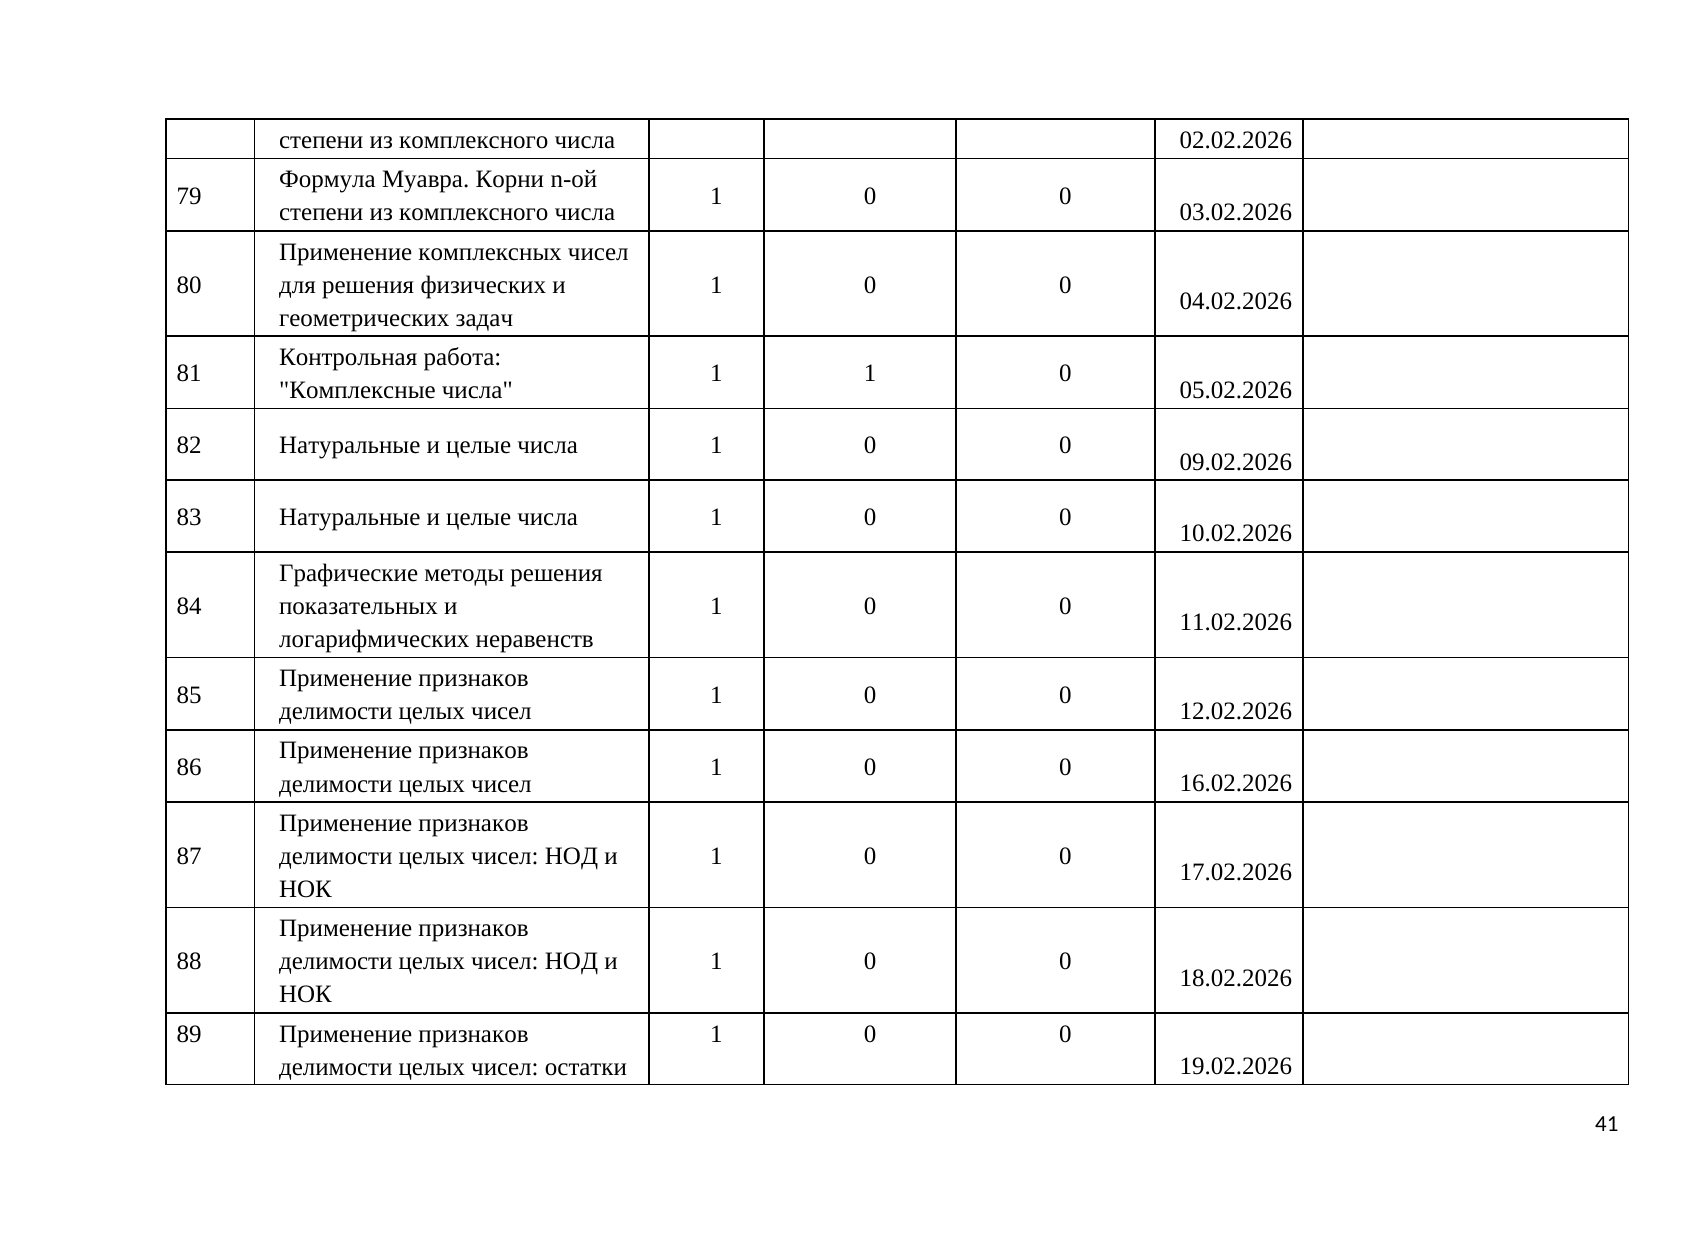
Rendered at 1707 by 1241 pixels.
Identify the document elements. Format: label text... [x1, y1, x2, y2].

table_cell 0 [765, 159, 955, 230]
table_cell 17.02.2026 [1156, 803, 1302, 907]
table_cell [1304, 658, 1628, 729]
table_cell 0 [957, 409, 1154, 479]
table_cell 0 [957, 908, 1154, 1012]
table_cell 04.02.2026 [1156, 232, 1302, 335]
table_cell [255, 120, 648, 157]
table_cell 79 [167, 159, 254, 230]
table_cell 85 [167, 658, 254, 729]
table_cell 09.02.2026 [1156, 409, 1302, 479]
table_cell 0 [765, 731, 955, 801]
table_cell 0 [765, 1014, 955, 1084]
table_cell 1 [650, 731, 763, 801]
table_cell 0 [957, 481, 1154, 551]
table_cell [1304, 731, 1628, 801]
table_cell [1304, 803, 1628, 907]
table_cell 0 [957, 337, 1154, 408]
table_cell 0 [957, 1014, 1154, 1084]
table_cell 1 [650, 409, 763, 479]
table_cell Применение комплексных чисел для решения физических и геометрических задач [255, 232, 648, 335]
table_cell [1304, 1014, 1628, 1084]
table_cell Применение признаков делимости целых чисел: НОД и НОК [255, 908, 648, 1012]
table_cell 16.02.2026 [1156, 731, 1302, 801]
table_cell 80 [167, 232, 254, 335]
table_cell 0 [765, 908, 955, 1012]
table_cell 1 [650, 803, 763, 907]
table_cell [1304, 553, 1628, 656]
table_cell 0 [765, 120, 955, 157]
table_cell 12.02.2026 [1156, 658, 1302, 729]
table_cell [1304, 908, 1628, 1012]
table_cell 1 [650, 232, 763, 335]
table_cell 1 [650, 481, 763, 551]
table_cell 88 [167, 908, 254, 1012]
table_cell 1 [650, 120, 763, 157]
table_cell Применение признаков делимости целых чисел [255, 658, 648, 729]
table_cell 78 [167, 120, 254, 157]
table_cell 0 [957, 731, 1154, 801]
table_cell 81 [167, 337, 254, 408]
table_cell 87 [167, 803, 254, 907]
table_cell [1304, 120, 1628, 157]
table_cell 0 [765, 481, 955, 551]
table_cell 0 [765, 553, 955, 656]
table_cell 05.02.2026 [1156, 337, 1302, 408]
table_cell [1304, 232, 1628, 335]
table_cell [255, 159, 648, 230]
table_cell 82 [167, 409, 254, 479]
table_cell 1 [650, 1014, 763, 1084]
table_cell Применение признаков делимости целых чисел: НОД и НОК [255, 803, 648, 907]
table_cell [1304, 337, 1628, 408]
table_cell 0 [957, 232, 1154, 335]
table_cell 89 [167, 1014, 254, 1084]
table_cell 86 [167, 731, 254, 801]
table_cell [1304, 481, 1628, 551]
table_cell 0 [957, 120, 1154, 157]
table_cell 0 [957, 658, 1154, 729]
table_cell 83 [167, 481, 254, 551]
table_cell 0 [765, 658, 955, 729]
table_cell 0 [765, 803, 955, 907]
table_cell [255, 1014, 648, 1084]
table_cell 18.02.2026 [1156, 908, 1302, 1012]
table_cell 1 [650, 553, 763, 656]
table_cell [1304, 159, 1628, 230]
table_cell 1 [650, 908, 763, 1012]
table_cell Контрольная работа: "Комплексные числа" [255, 337, 648, 408]
table_cell 0 [957, 553, 1154, 656]
table_cell 1 [650, 658, 763, 729]
table_cell [1304, 409, 1628, 479]
table_cell Графические методы решения показательных и логарифмических неравенств [255, 553, 648, 656]
table_cell 02.02.2026 [1156, 120, 1302, 157]
table_cell Применение признаков делимости целых чисел [255, 731, 648, 801]
table_cell 0 [957, 159, 1154, 230]
table_cell Натуральные и целые числа [255, 481, 648, 551]
table_cell 84 [167, 553, 254, 656]
table_cell 10.02.2026 [1156, 481, 1302, 551]
table_cell 0 [765, 232, 955, 335]
table_cell 1 [650, 159, 763, 230]
table_cell Натуральные и целые числа [255, 409, 648, 479]
table_cell 0 [957, 803, 1154, 907]
table_cell 11.02.2026 [1156, 553, 1302, 656]
table_cell 19.02.2026 [1156, 1014, 1302, 1084]
table_cell 1 [765, 337, 955, 408]
table_cell 1 [650, 337, 763, 408]
table_cell 0 [765, 409, 955, 479]
table_cell 03.02.2026 [1156, 159, 1302, 230]
